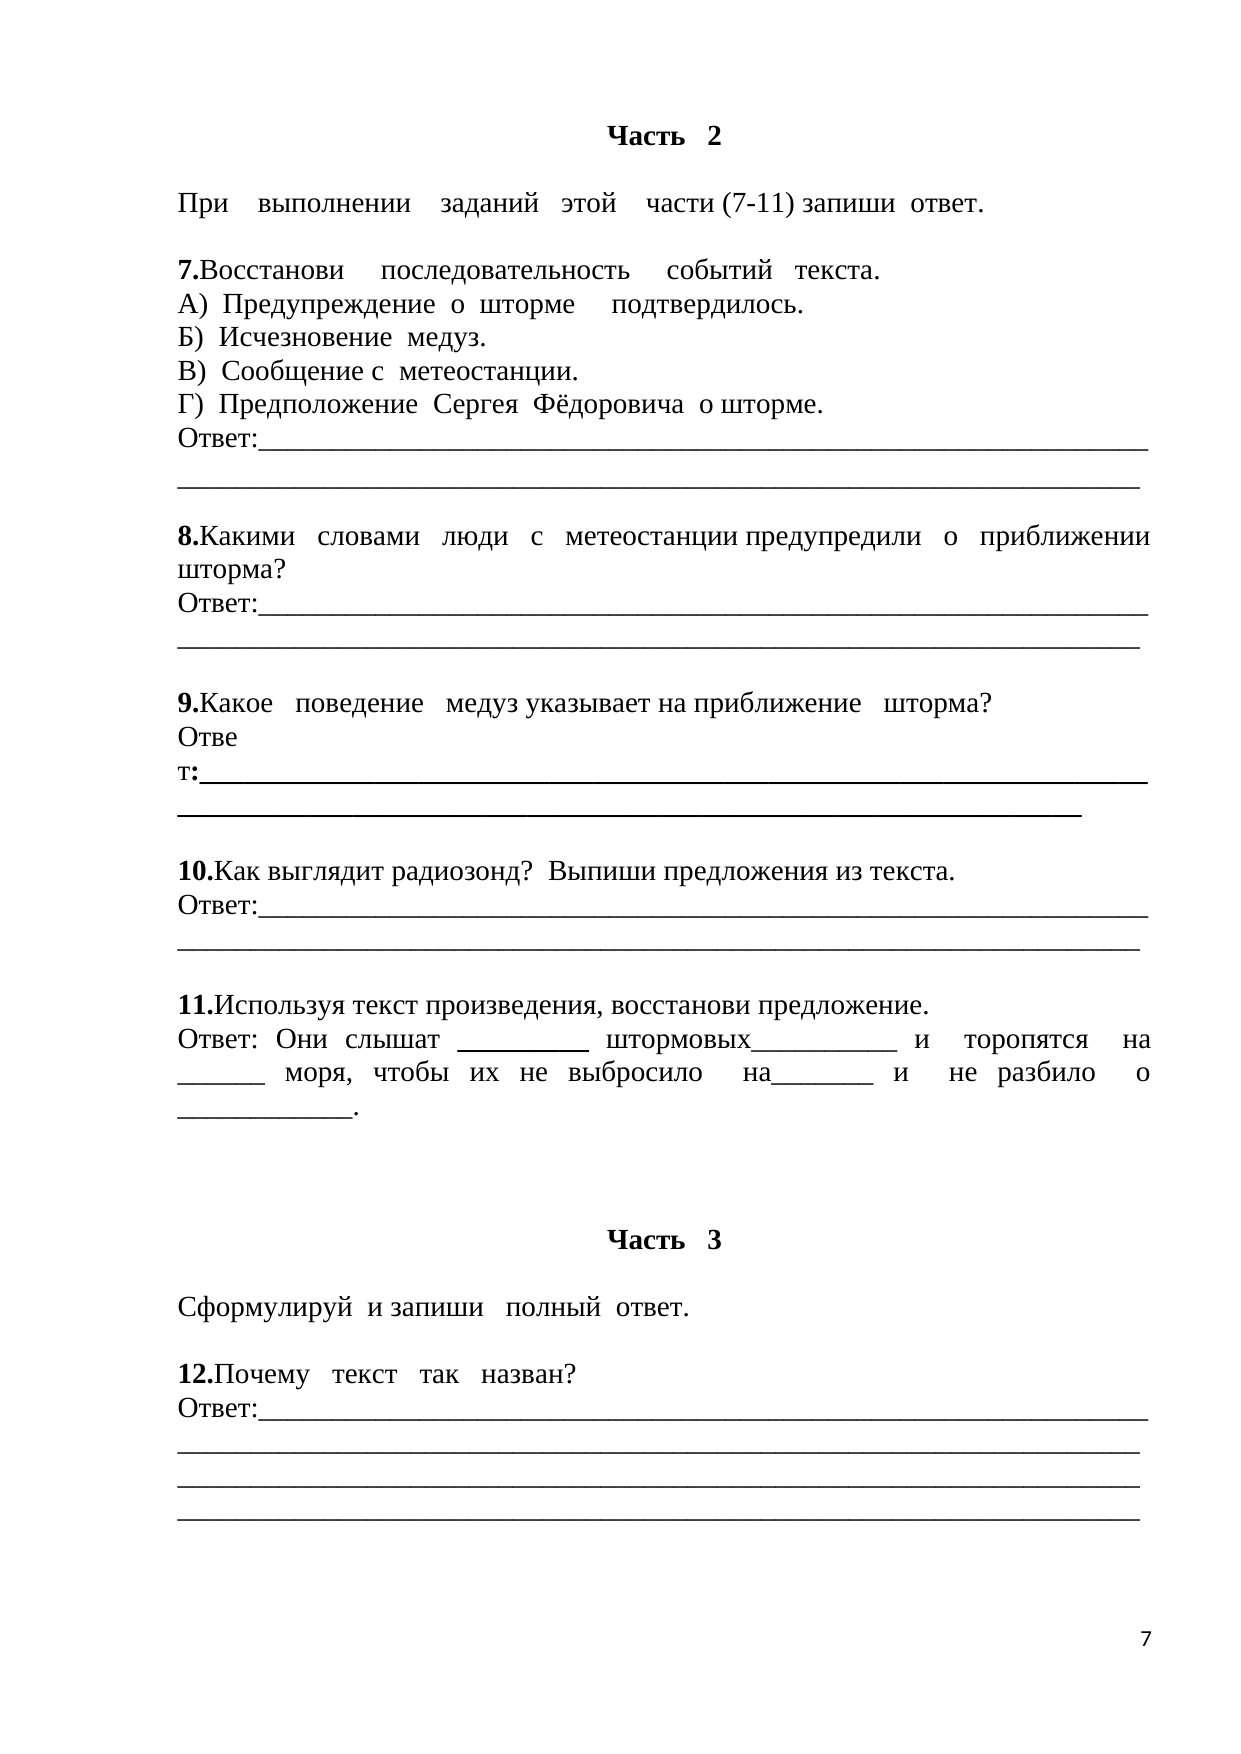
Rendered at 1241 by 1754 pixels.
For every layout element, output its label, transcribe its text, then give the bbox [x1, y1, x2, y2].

text Б) Исчезновение медуз. [177, 319, 1152, 353]
text 11.Используя текст произведения, восстанови предложение. [177, 987, 1152, 1021]
text 9.Какое поведение медуз указывает на приближение шторма? [177, 686, 1152, 719]
text A) Предупреждение о шторме подтвердилось. [177, 286, 1152, 319]
text Ответ:_______________________________________________________________________________________________________________________________ [177, 420, 1152, 492]
text 8.Какими словами люди с метеостанции предупредили о приближении шторма? [177, 518, 1152, 585]
text Ответ:_______________________________________________________________________________________________________________________________ [177, 887, 1152, 954]
text Ответ:_______________________________________________________________________________________________________________________________ [177, 585, 1152, 652]
text Сформулируй и запиши полный ответ. [177, 1289, 1152, 1323]
text Г) Предположение Сергея Фёдоровича о шторме. [177, 386, 1152, 420]
text Ответ: Они слышат _________ штормовых__________ и торопятся на ______ моря, чтобы их не выбросило на_______ и не разбило о ____________. [177, 1021, 1152, 1122]
text При выполнении заданий этой части (7-11) запиши ответ. [177, 185, 1152, 219]
text 10.Как выглядит радиозонд? Выпиши предложения из текста. [177, 853, 1152, 887]
text Часть 3 [177, 1222, 1152, 1256]
text Ответ:_______________________________________________________________________________________________________________________________ [177, 719, 1152, 820]
text B) Сообщение с метеостанции. [177, 353, 1152, 386]
text 7.Восстанови последовательность событий текста. [177, 252, 1152, 286]
text Ответ:___________________________________________________________________________________________________________________________________________________________________________________________________________________________________________________________________ [177, 1390, 1152, 1524]
text Часть 2 [177, 118, 1152, 152]
text 12.Почему текст так назван? [177, 1356, 1152, 1390]
